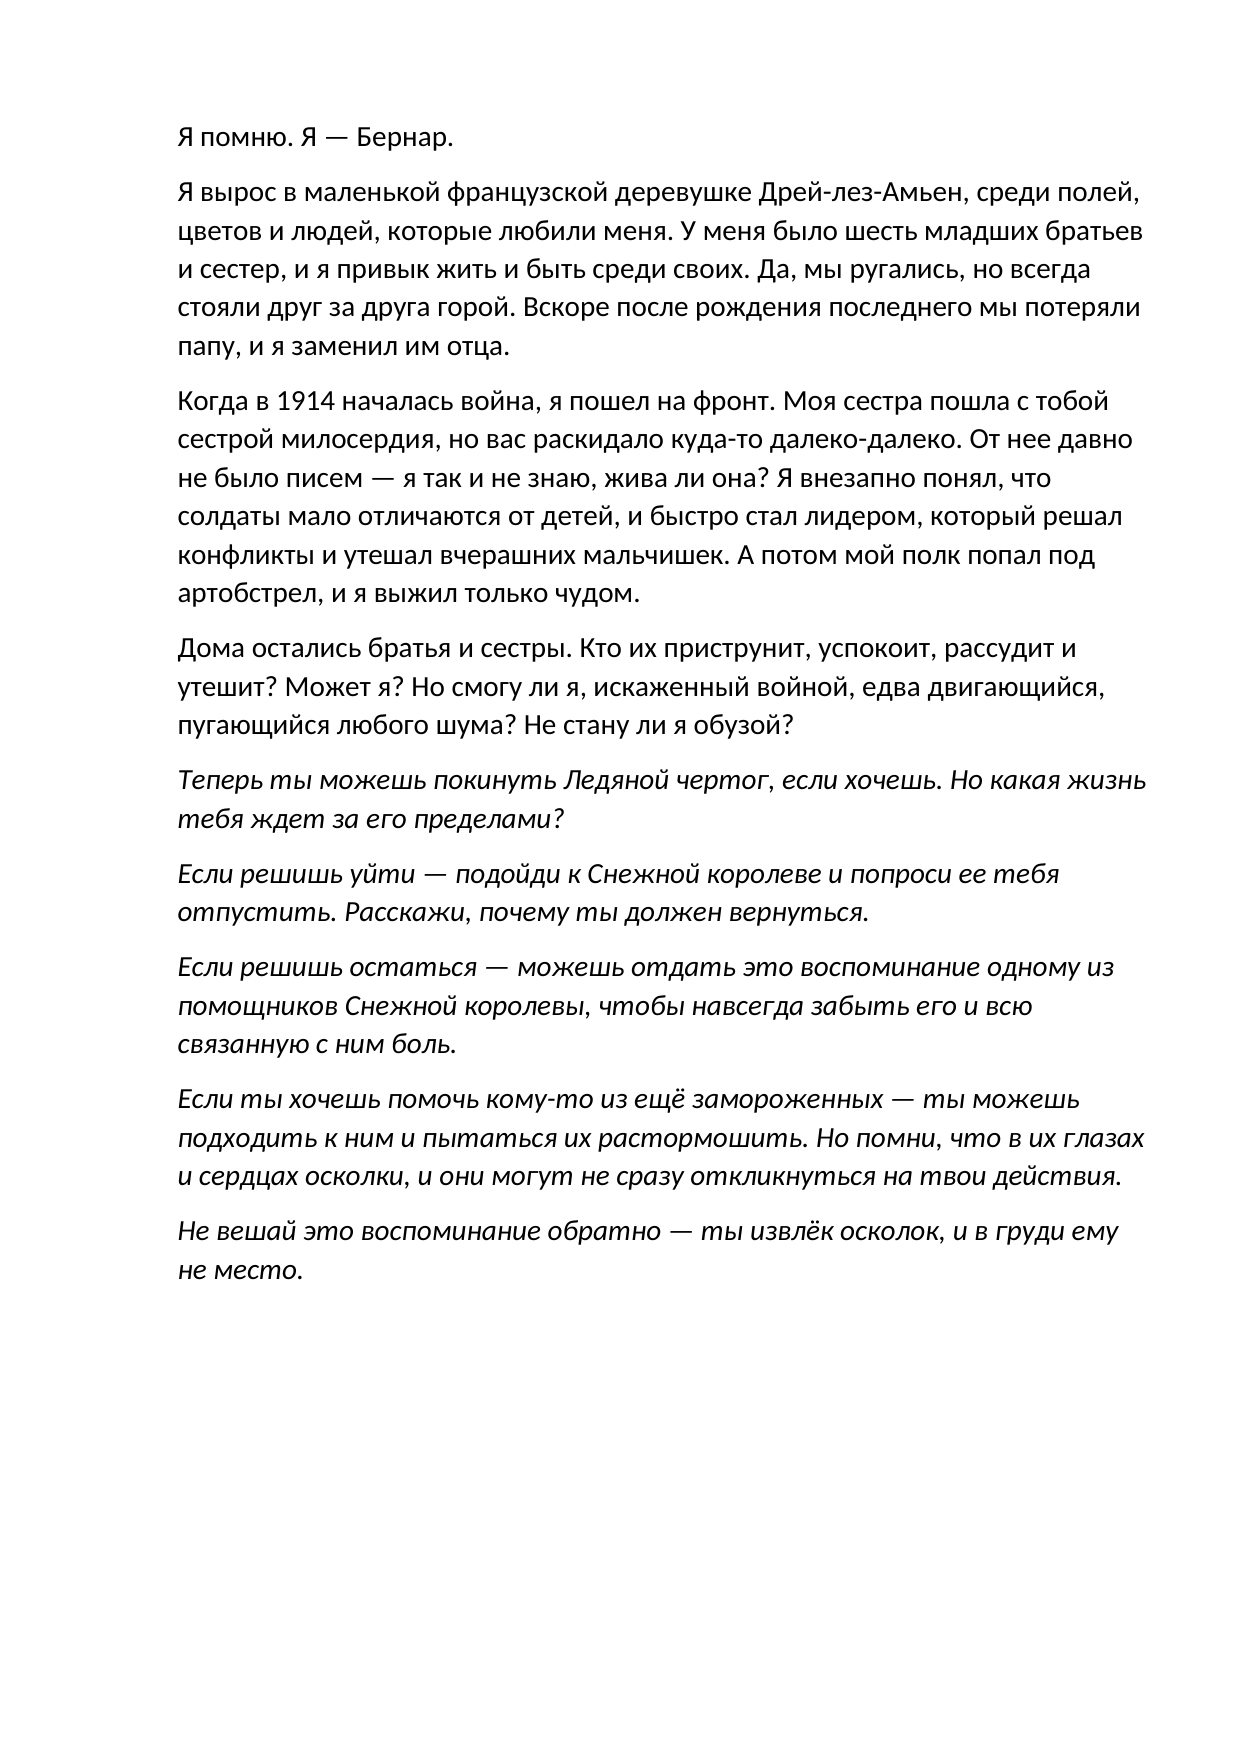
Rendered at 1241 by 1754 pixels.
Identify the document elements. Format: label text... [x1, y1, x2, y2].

text Я помню. Я — Бернар. [177, 118, 1152, 154]
text Теперь ты можешь покинуть Ледяной чертог, если хочешь. Но какая жизнь тебя ждет за его пределами? [177, 761, 1152, 835]
text Если решишь остаться — можешь отдать это воспоминание одному из помощников Снежной королевы, чтобы навсегда забыть его и всю связанную с ним боль. [177, 948, 1152, 1061]
text Дома остались братья и сестры. Кто их приструнит, успокоит, рассудит и утешит? Может я? Но смогу ли я, искаженный войной, едва двигающийся, пугающийся любого шума? Не стану ли я обузой? [177, 629, 1152, 742]
text Я вырос в маленькой французской деревушке Дрей-лез-Амьен, среди полей, цветов и людей, которые любили меня. У меня было шесть младших братьев и сестер, и я привык жить и быть среди своих. Да, мы ругались, но всегда стояли друг за друга горой. Вскоре после рождения последнего мы потеряли папу, и я заменил им отца. [177, 173, 1152, 363]
text Когда в 1914 началась война, я пошел на фронт. Моя сестра пошла с тобой сестрой милосердия, но вас раскидало куда-то далеко-далеко. От нее давно не было писем — я так и не знаю, жива ли она? Я внезапно понял, что солдаты мало отличаются от детей, и быстро стал лидером, который решал конфликты и утешал вчерашних мальчишек. А потом мой полк попал под артобстрел, и я выжил только чудом. [177, 382, 1152, 610]
text Если решишь уйти — подойди к Снежной королеве и попроси ее тебя отпустить. Расскажи, почему ты должен вернуться. [177, 855, 1152, 929]
text Не вешай это воспоминание обратно — ты извлёк осколок, и в груди ему не место. [177, 1212, 1152, 1286]
text Если ты хочешь помочь кому-то из ещё замороженных — ты можешь подходить к ним и пытаться их растормошить. Но помни, что в их глазах и сердцах осколки, и они могут не сразу откликнуться на твои действия. [177, 1080, 1152, 1193]
